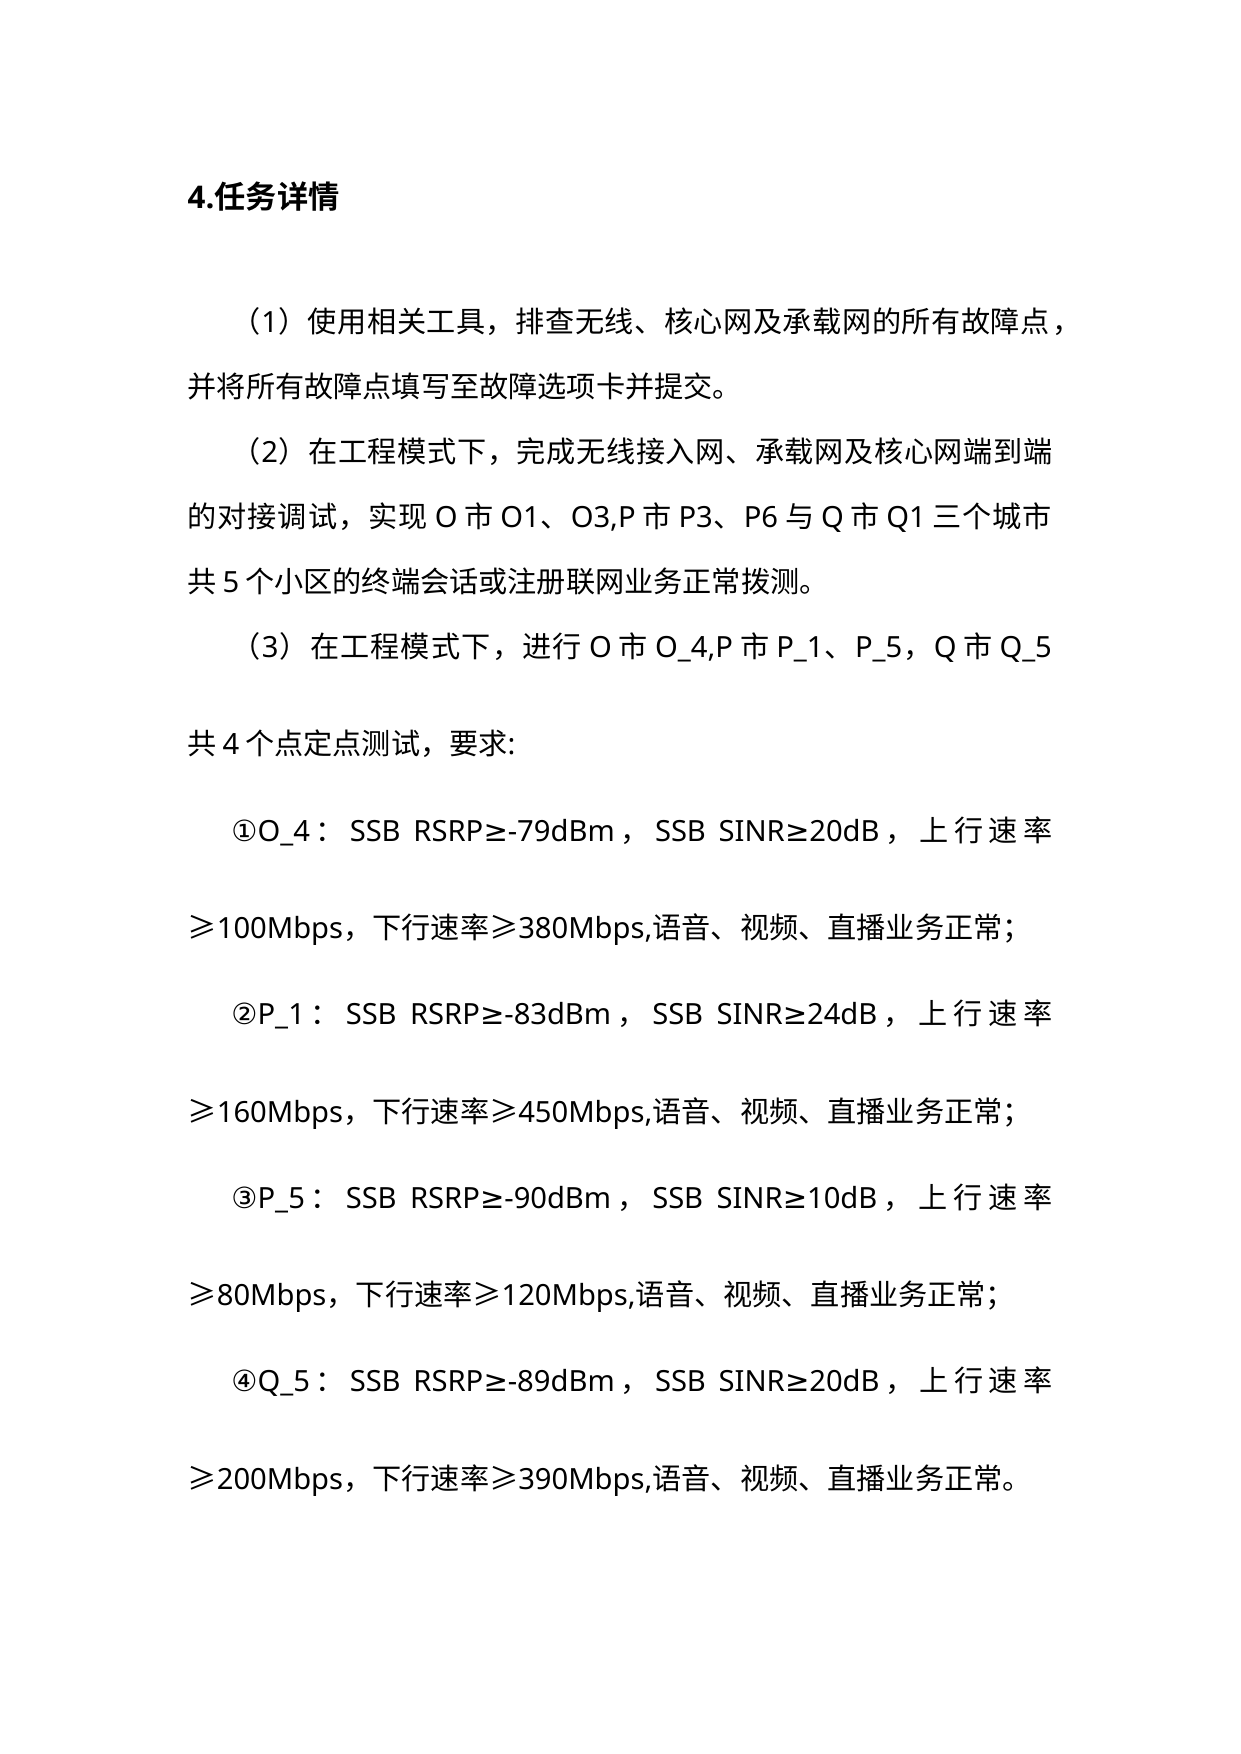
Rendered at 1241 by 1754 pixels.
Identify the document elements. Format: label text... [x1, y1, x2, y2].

text （3）在工程模式下，进行O市O_4,P市P_1、P_5，Q市Q_5共4个点定点测试，要求: [187, 612, 1053, 775]
text ①O_4：SSB RSRP≥-79dBm，SSB SINR≥20dB，上行速率≥100Mbps，下行速率≥380Mbps,语音、视频、直播业务正常； [187, 796, 1053, 958]
text ③P_5：SSB RSRP≥-90dBm，SSB SINR≥10dB，上行速率≥80Mbps，下行速率≥120Mbps,语音、视频、直播业务正常； [187, 1163, 1053, 1326]
text ④Q_5：SSB RSRP≥-89dBm，SSB SINR≥20dB，上行速率≥200Mbps，下行速率≥390Mbps,语音、视频、直播业务正常。 [187, 1347, 1053, 1509]
text ②P_1：SSB RSRP≥-83dBm，SSB SINR≥24dB，上行速率≥160Mbps，下行速率≥450Mbps,语音、视频、直播业务正常； [187, 979, 1053, 1142]
text （2）在工程模式下，完成无线接入网、承载网及核心网端到端的对接调试，实现O市O1、O3,P市P3、P6与Q市Q1三个城市共5个小区的终端会话或注册联网业务正常拨测。 [187, 417, 1053, 612]
subtitle 4.任务详情 [187, 162, 1053, 227]
text （1）使用相关工具，排查无线、核心网及承载网的所有故障点，并将所有故障点填写至故障选项卡并提交。 [187, 287, 1053, 417]
